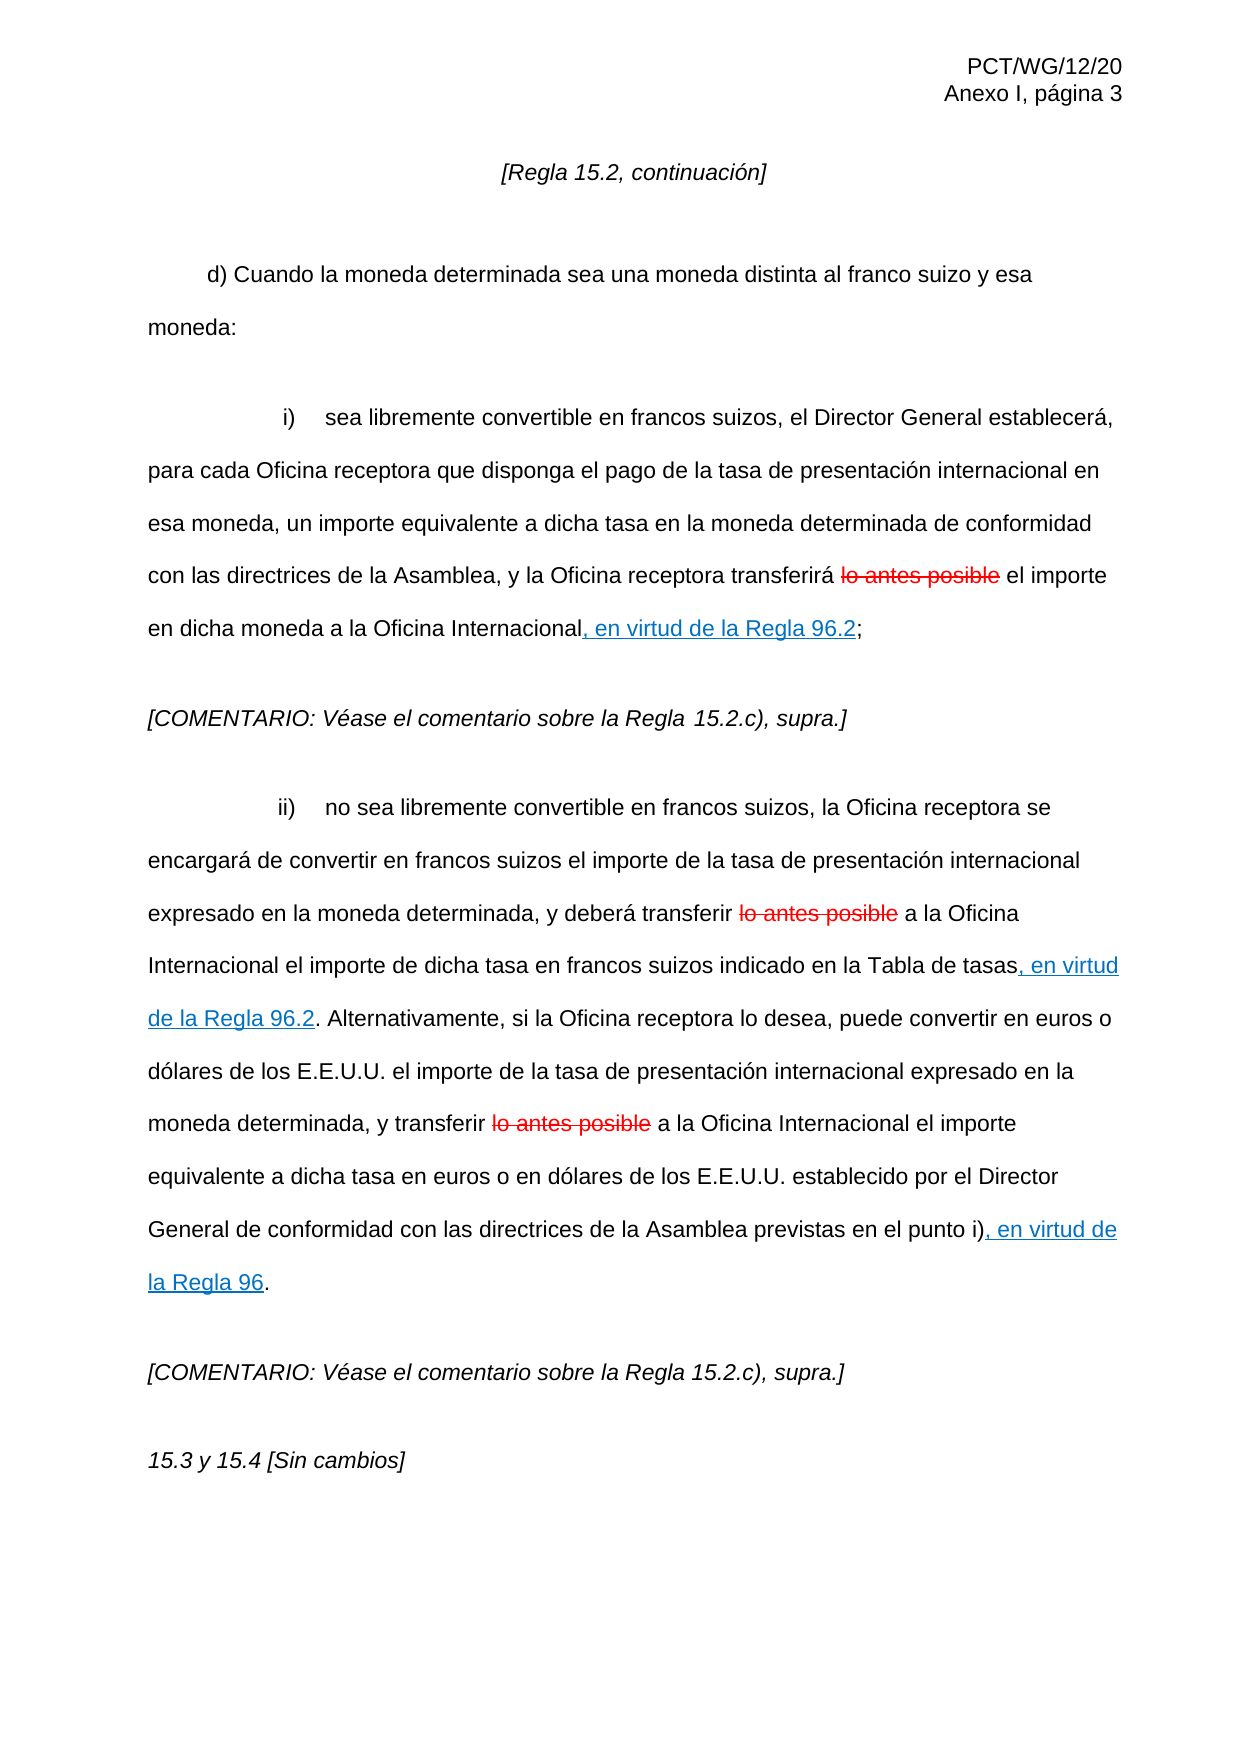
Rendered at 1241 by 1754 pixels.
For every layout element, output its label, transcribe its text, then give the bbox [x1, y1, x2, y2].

text i) sea libremente convertible en francos suizos, el Director General establecerá, para cada Oficina receptora que disponga el pago de la tasa de presentación internacional en esa moneda, un importe equivalente a dicha tasa en la moneda determinada de conformidad con las directrices de la Asamblea, y la Oficina receptora transferirá lo antes posible el importe en dicha moneda a la Oficina Internacional, en virtud de la Regla 96.2; [148, 404, 1122, 641]
text [COMENTARIO: Véase el comentario sobre la Regla 15.2.c), supra.] [148, 705, 1122, 732]
text [COMENTARIO: Véase el comentario sobre la Regla 15.2.c), supra.] [148, 1359, 1122, 1385]
text 15.3 y 15.4 [Sin cambios] [148, 1447, 1122, 1474]
text d) Cuando la moneda determinada sea una moneda distinta al franco suizo y esa moneda: [148, 261, 1122, 340]
text ii) no sea libremente convertible en francos suizos, la Oficina receptora se encargará de convertir en francos suizos el importe de la tasa de presentación internacional expresado en la moneda determinada, y deberá transferir lo antes posible a la Oficina Internacional el importe de dicha tasa en francos suizos indicado en la Tabla de tasas, en virtud de la Regla 96.2. Alternativamente, si la Oficina receptora lo desea, puede convertir en euros o dólares de los E.E.U.U. el importe de la tasa de presentación internacional expresado en la moneda determinada, y transferir lo antes posible a la Oficina Internacional el importe equivalente a dicha tasa en euros o en dólares de los E.E.U.U. establecido por el Director General de conformidad con las directrices de la Asamblea previstas en el punto i), en virtud de la Regla 96. [148, 794, 1122, 1295]
text [Regla 15.2, continuación] [148, 158, 1122, 185]
